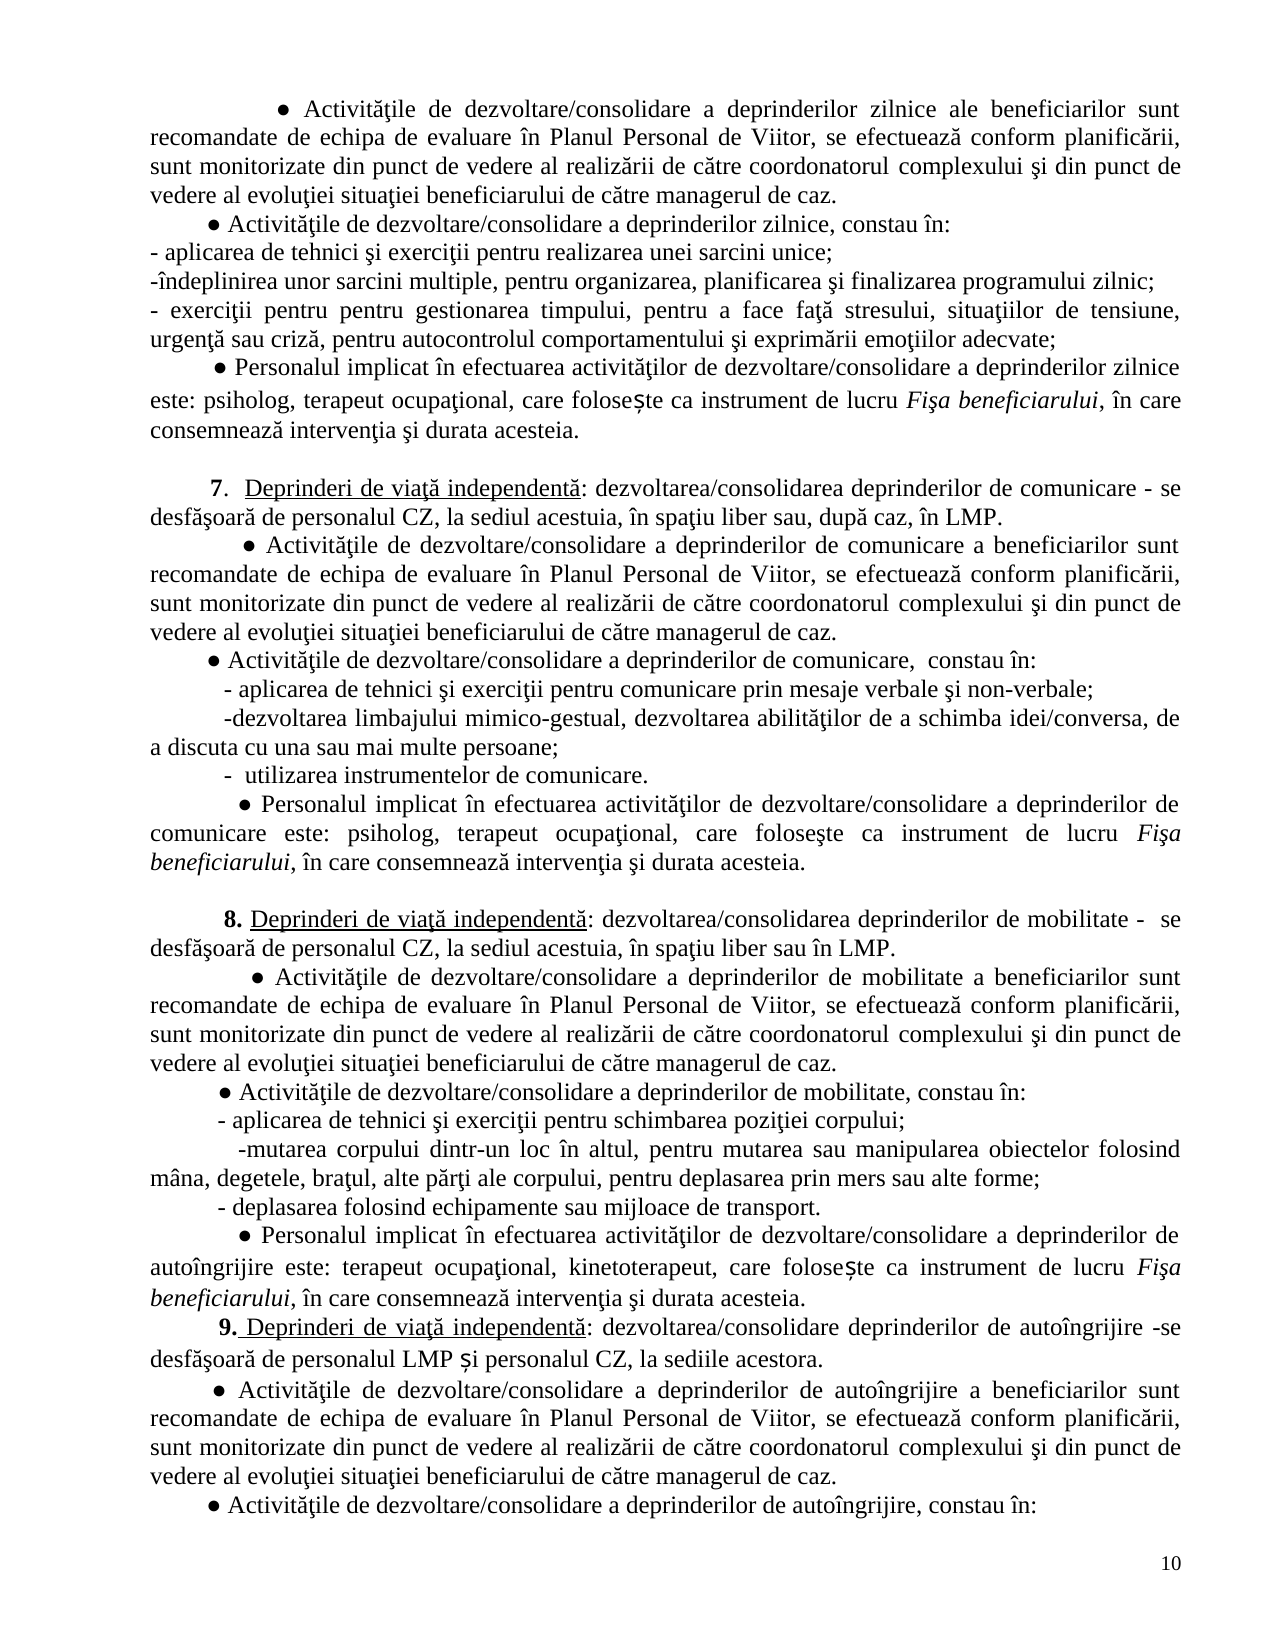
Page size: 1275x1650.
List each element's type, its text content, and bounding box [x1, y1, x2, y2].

text - utilizarea instrumentelor de comunicare. [150, 760, 1181, 789]
text -dezvoltarea limbajului mimico-gestual, dezvoltarea abilităţilor de a schimba idei/conversa, de a discuta cu una sau mai multe persoane; [150, 703, 1181, 760]
text ● Personalul implicat în efectuarea activităţilor de dezvoltare/consolidare a deprinderilor de comunicare este: psiholog, terapeut ocupaţional, care foloseşte ca instrument de lucru Fişa beneficiarului, în care consemnează intervenţia şi durata acesteia. [150, 789, 1181, 875]
text ● Activităţile de dezvoltare/consolidare a deprinderilor de mobilitate, constau în: [150, 1077, 1181, 1105]
text ● Activităţile de dezvoltare/consolidare a deprinderilor de comunicare, constau în: [150, 645, 1181, 674]
text - aplicarea de tehnici şi exerciţii pentru comunicare prin mesaje verbale şi non-verbale; [150, 674, 1181, 703]
text ● Activităţile de dezvoltare/consolidare a deprinderilor zilnice, constau în: [150, 209, 1181, 237]
text ● Activităţile de dezvoltare/consolidare a deprinderilor de autoîngrijire, constau în: [150, 1490, 1181, 1518]
text ● Personalul implicat în efectuarea activităţilor de dezvoltare/consolidare a deprinderilor zilnice este: psiholog, terapeut ocupaţional, care folosește ca instrument de lucru Fişa beneficiarului, în care consemnează intervenţia şi durata acesteia. [150, 352, 1181, 444]
text 9. Deprinderi de viaţă independentă: dezvoltarea/consolidare deprinderilor de autoîngrijire -se desfăşoară de personalul LMP și personalul CZ, la sediile acestora. [150, 1312, 1181, 1375]
text -îndeplinirea unor sarcini multiple, pentru organizarea, planificarea şi finalizarea programului zilnic; [150, 266, 1181, 295]
text 7. Deprinderi de viaţă independentă: dezvoltarea/consolidarea deprinderilor de comunicare - se desfăşoară de personalul CZ, la sediul acestuia, în spaţiu liber sau, după caz, în LMP. [150, 473, 1181, 530]
text ● Activităţile de dezvoltare/consolidare a deprinderilor de comunicare a beneficiarilor sunt recomandate de echipa de evaluare în Planul Personal de Viitor, se efectuează conform planificării, sunt monitorizate din punct de vedere al realizării de către coordonatorul complexului şi din punct de vedere al evoluţiei situaţiei beneficiarului de către managerul de caz. [150, 530, 1181, 645]
text - aplicarea de tehnici şi exerciţii pentru schimbarea poziţiei corpului; [150, 1105, 1181, 1134]
text ● Activităţile de dezvoltare/consolidare a deprinderilor zilnice ale beneficiarilor sunt recomandate de echipa de evaluare în Planul Personal de Viitor, se efectuează conform planificării, sunt monitorizate din punct de vedere al realizării de către coordonatorul complexului şi din punct de vedere al evoluţiei situaţiei beneficiarului de către managerul de caz. [150, 94, 1181, 209]
text - exerciţii pentru pentru gestionarea timpului, pentru a face faţă stresului, situaţiilor de tensiune, urgenţă sau criză, pentru autocontrolul comportamentului şi exprimării emoţiilor adecvate; [150, 295, 1181, 352]
text - deplasarea folosind echipamente sau mijloace de transport. [150, 1192, 1181, 1220]
text ● Activităţile de dezvoltare/consolidare a deprinderilor de mobilitate a beneficiarilor sunt recomandate de echipa de evaluare în Planul Personal de Viitor, se efectuează conform planificării, sunt monitorizate din punct de vedere al realizării de către coordonatorul complexului şi din punct de vedere al evoluţiei situaţiei beneficiarului de către managerul de caz. [150, 962, 1181, 1077]
text ● Personalul implicat în efectuarea activităţilor de dezvoltare/consolidare a deprinderilor de autoîngrijire este: terapeut ocupaţional, kinetoterapeut, care folosește ca instrument de lucru Fişa beneficiarului, în care consemnează intervenţia şi durata acesteia. [150, 1220, 1181, 1312]
text 8. Deprinderi de viaţă independentă: dezvoltarea/consolidarea deprinderilor de mobilitate - se desfăşoară de personalul CZ, la sediul acestuia, în spaţiu liber sau în LMP. [150, 904, 1181, 962]
text - aplicarea de tehnici şi exerciţii pentru realizarea unei sarcini unice; [150, 237, 1181, 266]
text ● Activităţile de dezvoltare/consolidare a deprinderilor de autoîngrijire a beneficiarilor sunt recomandate de echipa de evaluare în Planul Personal de Viitor, se efectuează conform planificării, sunt monitorizate din punct de vedere al realizării de către coordonatorul complexului şi din punct de vedere al evoluţiei situaţiei beneficiarului de către managerul de caz. [150, 1375, 1181, 1490]
text -mutarea corpului dintr-un loc în altul, pentru mutarea sau manipularea obiectelor folosind mâna, degetele, braţul, alte părţi ale corpului, pentru deplasarea prin mers sau alte forme; [150, 1134, 1181, 1192]
